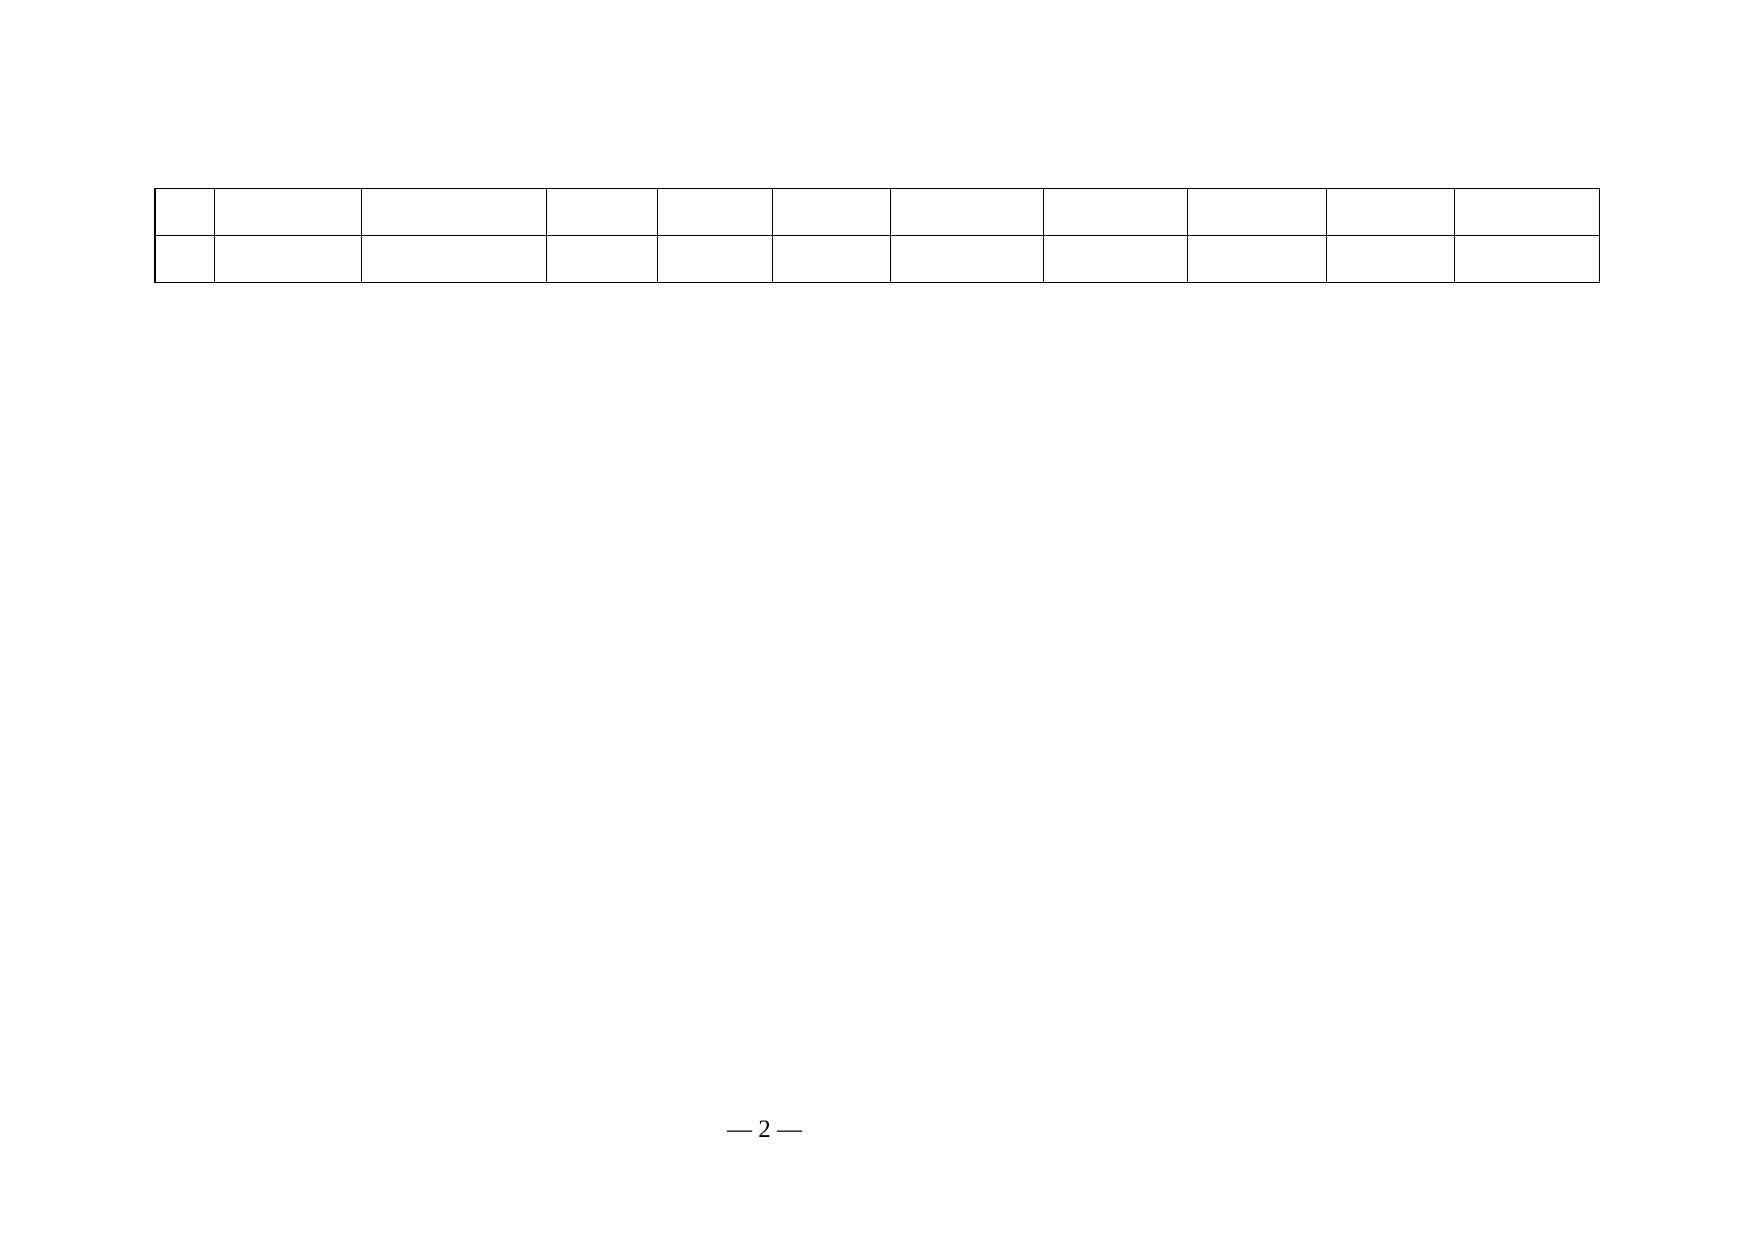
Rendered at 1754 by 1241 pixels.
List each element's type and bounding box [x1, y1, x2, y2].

table_cell [1327, 189, 1454, 235]
table_cell [1327, 236, 1454, 282]
table_cell [362, 189, 546, 235]
table_cell [1044, 189, 1187, 235]
table_cell [658, 236, 772, 282]
table_cell [547, 236, 657, 282]
table_cell [1044, 236, 1187, 282]
table_cell [773, 189, 890, 235]
table_cell [215, 236, 361, 282]
table_cell [891, 189, 1043, 235]
table_cell [773, 236, 890, 282]
table_cell [215, 189, 361, 235]
table_cell [547, 189, 657, 235]
table_cell [1455, 189, 1599, 235]
table_cell [156, 189, 214, 235]
table_cell [891, 236, 1043, 282]
table_cell [1188, 189, 1326, 235]
table_cell [1188, 236, 1326, 282]
table_cell [658, 189, 772, 235]
table_cell [156, 236, 214, 282]
table_cell [1455, 236, 1599, 282]
table_cell [362, 236, 546, 282]
